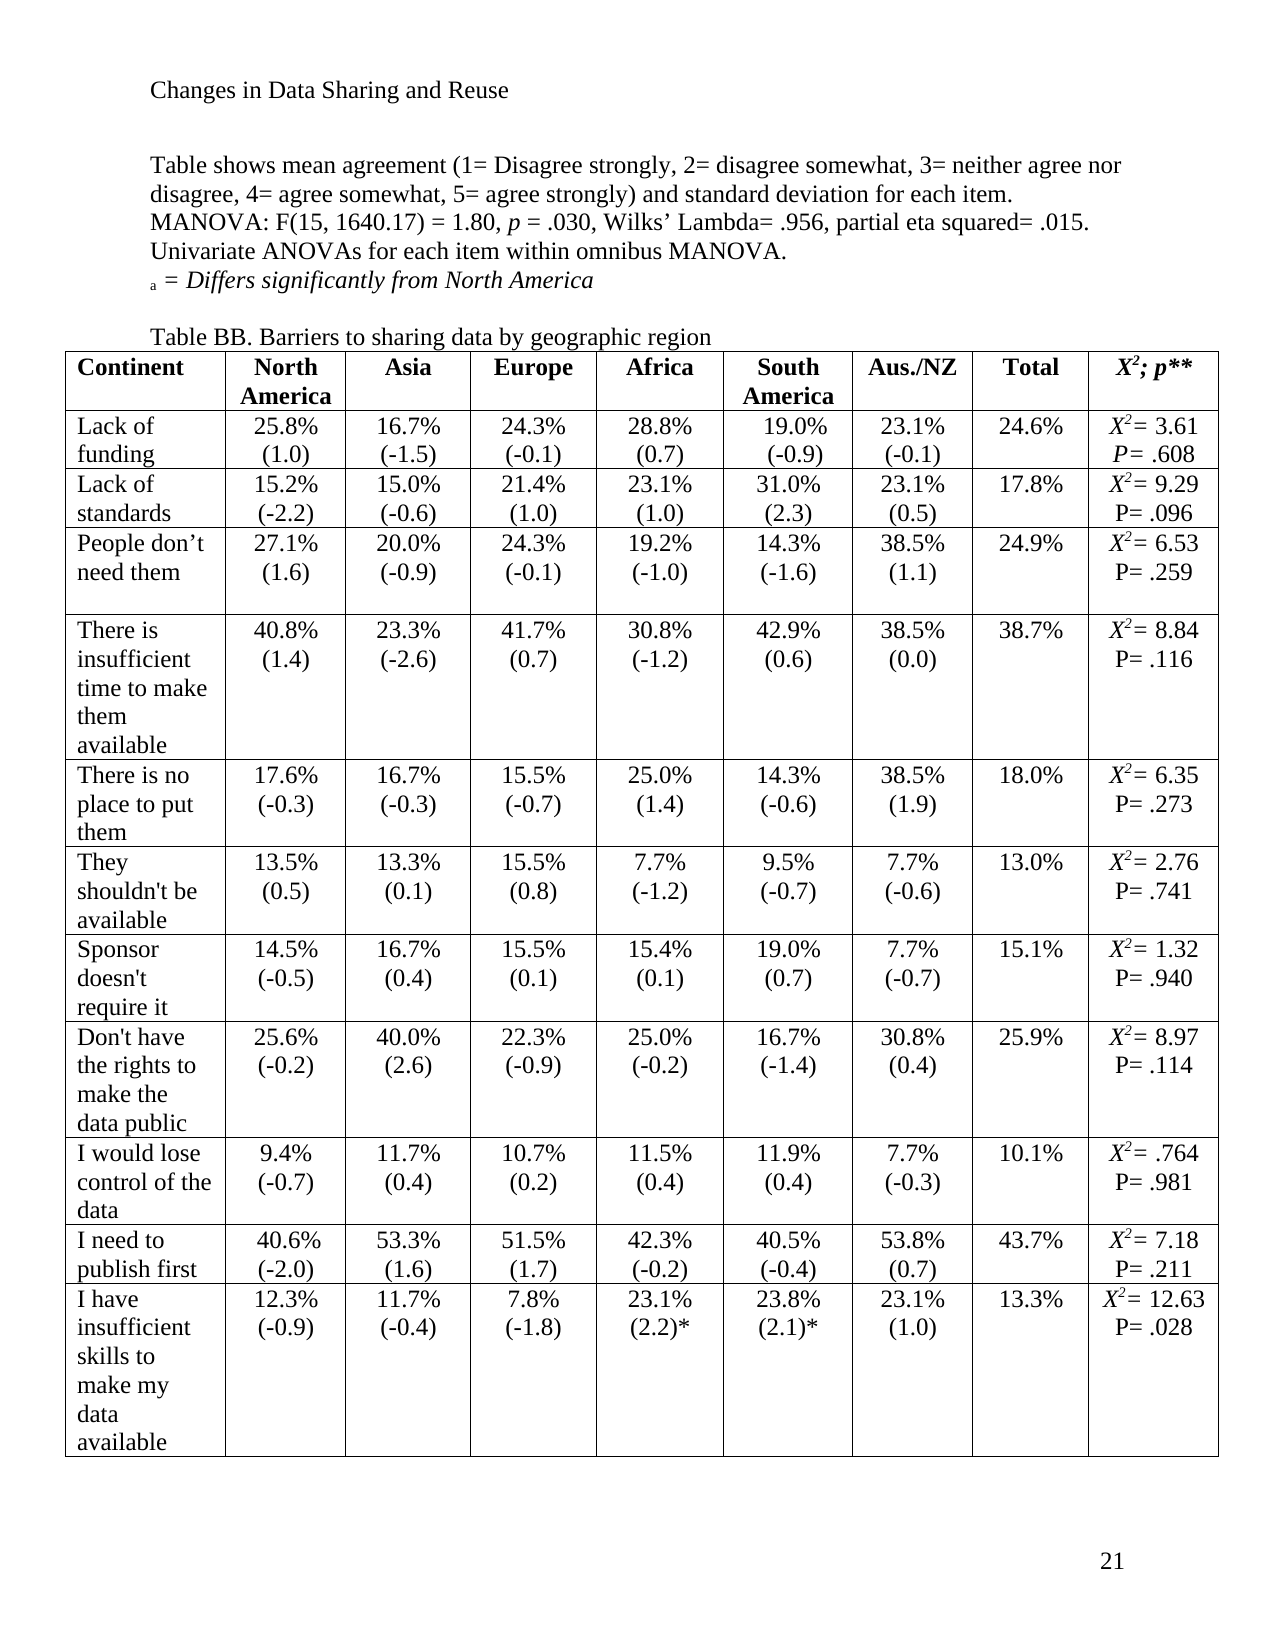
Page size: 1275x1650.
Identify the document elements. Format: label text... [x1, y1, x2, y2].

table_cell People don’t need them [66, 528, 225, 614]
table_header Europe [471, 352, 596, 410]
table_cell 10.1% [973, 1138, 1088, 1224]
table_cell 28.8% (0.7) [597, 411, 723, 468]
table_cell 7.7% (-1.2) [597, 847, 723, 933]
table_cell I have insufficient skills to make my data available [66, 1284, 225, 1456]
table_cell 11.7% (0.4) [346, 1138, 470, 1224]
table_cell X2= 8.84 P= .116 [1089, 615, 1218, 759]
table_cell 24.3% (-0.1) [471, 528, 596, 614]
table_cell 25.9% [973, 1022, 1088, 1137]
table_header South America [724, 352, 852, 410]
table_cell 41.7% (0.7) [471, 615, 596, 759]
table_header Total [973, 352, 1088, 410]
table_cell 7.7% (-0.7) [853, 935, 972, 1021]
table_cell 15.4% (0.1) [597, 935, 723, 1021]
table_cell 38.7% [973, 615, 1088, 759]
table_cell 42.3% (-0.2) [597, 1225, 723, 1283]
table_cell 24.6% [973, 411, 1088, 468]
table_cell 13.3% (0.1) [346, 847, 470, 933]
table_cell 25.6% (-0.2) [226, 1022, 345, 1137]
table_cell 30.8% (-1.2) [597, 615, 723, 759]
table_header North America [226, 352, 345, 410]
table_cell 19.0% (0.7) [724, 935, 852, 1021]
table_cell X2= 9.29 P= .096 [1089, 469, 1218, 527]
table_cell 40.8% (1.4) [226, 615, 345, 759]
table_cell 9.4% (-0.7) [226, 1138, 345, 1224]
table_cell 15.2% (-2.2) [226, 469, 345, 527]
table_cell 38.5% (1.1) [853, 528, 972, 614]
table_header Africa [597, 352, 723, 410]
table_cell 16.7% (0.4) [346, 935, 470, 1021]
table_cell 12.3% (-0.9) [226, 1284, 345, 1456]
table_cell Don't have the rights to make the data public [66, 1022, 225, 1137]
table_cell 14.3% (-1.6) [724, 528, 852, 614]
table_cell 21.4% (1.0) [471, 469, 596, 527]
table_cell 53.3% (1.6) [346, 1225, 470, 1283]
table_cell 25.0% (-0.2) [597, 1022, 723, 1137]
table_cell 15.5% (0.1) [471, 935, 596, 1021]
table_cell 25.8% (1.0) [226, 411, 345, 468]
table_cell 25.0% (1.4) [597, 760, 723, 846]
table_cell X2= 12.63 P= .028 [1089, 1284, 1218, 1456]
table_cell 7.7% (-0.3) [853, 1138, 972, 1224]
table_cell 19.2% (-1.0) [597, 528, 723, 614]
table_cell 15.5% (-0.7) [471, 760, 596, 846]
table_cell 30.8% (0.4) [853, 1022, 972, 1137]
table_cell 19.0% (-0.9) [724, 411, 852, 468]
table_header Aus./NZ [853, 352, 972, 410]
table_cell 14.5% (-0.5) [226, 935, 345, 1021]
table_cell X2= .764 P= .981 [1089, 1138, 1218, 1224]
table_cell 17.6% (-0.3) [226, 760, 345, 846]
table_cell 22.3% (-0.9) [471, 1022, 596, 1137]
table_cell 16.7% (-1.4) [724, 1022, 852, 1137]
table_cell 38.5% (1.9) [853, 760, 972, 846]
table_cell 40.5% (-0.4) [724, 1225, 852, 1283]
table_cell X2= 3.61 P= .608 [1089, 411, 1218, 468]
table_cell X2= 6.53 P= .259 [1089, 528, 1218, 614]
table_cell 42.9% (0.6) [724, 615, 852, 759]
table_cell X2= 7.18 P= .211 [1089, 1225, 1218, 1283]
table_cell There is no place to put them [66, 760, 225, 846]
table_cell I need to publish first [66, 1225, 225, 1283]
table_cell 40.0% (2.6) [346, 1022, 470, 1137]
table_cell 20.0% (-0.9) [346, 528, 470, 614]
table_cell I would lose control of the data [66, 1138, 225, 1224]
table_cell 13.5% (0.5) [226, 847, 345, 933]
table_cell 16.7% (-0.3) [346, 760, 470, 846]
table_cell 9.5% (-0.7) [724, 847, 852, 933]
table_cell 11.7% (-0.4) [346, 1284, 470, 1456]
table_header Asia [346, 352, 470, 410]
table_cell 43.7% [973, 1225, 1088, 1283]
text a = Differs significantly from North America [150, 265, 1125, 294]
table_cell 7.7% (-0.6) [853, 847, 972, 933]
table_cell Lack of standards [66, 469, 225, 527]
text Table BB. Barriers to sharing data by geographic region [150, 322, 1125, 351]
table_cell 23.1% (-0.1) [853, 411, 972, 468]
table_cell 40.6% (-2.0) [226, 1225, 345, 1283]
table_cell X2= 1.32 P= .940 [1089, 935, 1218, 1021]
table_cell They shouldn't be available [66, 847, 225, 933]
table_cell 51.5% (1.7) [471, 1225, 596, 1283]
table_cell 17.8% [973, 469, 1088, 527]
table_cell 10.7% (0.2) [471, 1138, 596, 1224]
table_cell 18.0% [973, 760, 1088, 846]
table_cell 13.3% [973, 1284, 1088, 1456]
table_header X2; p** [1089, 352, 1218, 410]
table_cell 11.9% (0.4) [724, 1138, 852, 1224]
table_cell 23.1% (2.2)* [597, 1284, 723, 1456]
table_cell 23.1% (1.0) [597, 469, 723, 527]
table_cell X2= 8.97 P= .114 [1089, 1022, 1218, 1137]
table_cell 11.5% (0.4) [597, 1138, 723, 1224]
table_cell 38.5% (0.0) [853, 615, 972, 759]
table_cell 27.1% (1.6) [226, 528, 345, 614]
text Univariate ANOVAs for each item within omnibus MANOVA. [150, 236, 1125, 265]
table_cell 15.5% (0.8) [471, 847, 596, 933]
table_cell 16.7% (-1.5) [346, 411, 470, 468]
table_cell X2= 6.35 P= .273 [1089, 760, 1218, 846]
table_cell There is insufficient time to make them available [66, 615, 225, 759]
table_cell X2= 2.76 P= .741 [1089, 847, 1218, 933]
table_cell Sponsor doesn't require it [66, 935, 225, 1021]
table_cell 31.0% (2.3) [724, 469, 852, 527]
table_cell 23.8% (2.1)* [724, 1284, 852, 1456]
table_cell 23.1% (0.5) [853, 469, 972, 527]
table_cell Lack of funding [66, 411, 225, 468]
table_cell 15.1% [973, 935, 1088, 1021]
table_cell 7.8% (-1.8) [471, 1284, 596, 1456]
text Table shows mean agreement (1= Disagree strongly, 2= disagree somewhat, 3= neither agree nor disagree, 4= agree somewhat, 5= agree strongly) and standard deviation for each item. MANOVA: F(15, 1640.17) = 1.80, p = .030, Wilks’ Lambda= .956, partial eta squared= .015. [150, 150, 1125, 236]
table_cell 15.0% (-0.6) [346, 469, 470, 527]
table_cell 53.8% (0.7) [853, 1225, 972, 1283]
table_cell 23.1% (1.0) [853, 1284, 972, 1456]
table_cell 23.3% (-2.6) [346, 615, 470, 759]
table_cell 14.3% (-0.6) [724, 760, 852, 846]
table_header Continent [66, 352, 225, 410]
table_cell 24.3% (-0.1) [471, 411, 596, 468]
table_cell 24.9% [973, 528, 1088, 614]
table_cell 13.0% [973, 847, 1088, 933]
